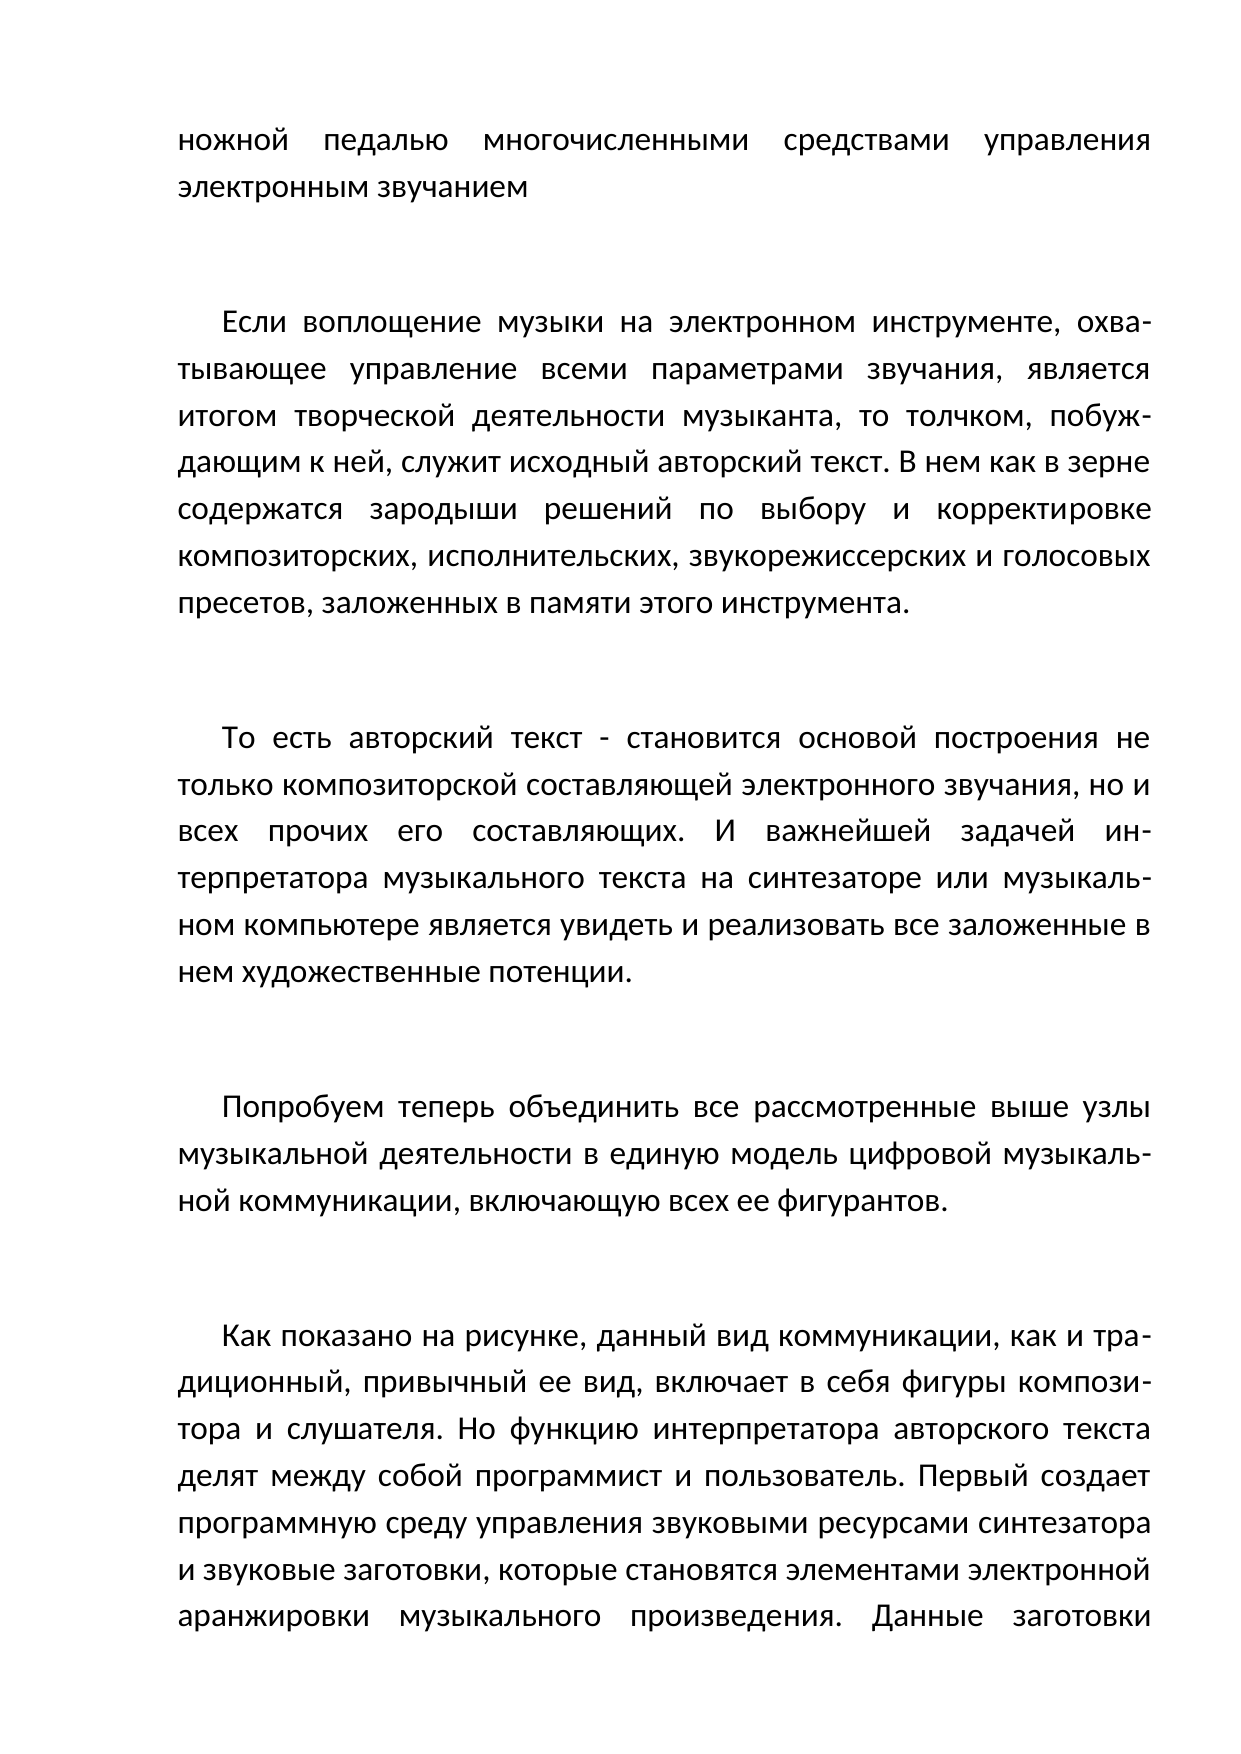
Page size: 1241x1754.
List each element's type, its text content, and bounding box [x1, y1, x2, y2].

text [177, 118, 1152, 206]
text Если воплощение музыки на электронном инструменте, охватывающее управление всеми параметрами звучания, является итогом творческой деятельности музыканта, то толчком, побуждающим к ней, служит исходный авторский текст. В нем как в зерне содержатся зародыши решений по выбору и корректировке композиторских, исполнительских, звукорежиссерских и голосовых пресетов, заложенных в памяти этого инструмента. [177, 300, 1152, 621]
text То есть авторский текст - становится основой построения не только композиторской составляющей электронного звучания, но и всех прочих его составляющих. И важнейшей задачей интерпретатора музыкального текста на синтезаторе или музыкальном компьютере является увидеть и реализовать все заложенные в нем художественные потенции. [177, 716, 1152, 991]
text Попробуем теперь объединить все рассмотренные выше узлы музыкальной деятельности в единую модель цифровой музыкальной коммуникации, включающую всех ее фигурантов. [177, 1085, 1152, 1219]
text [177, 1314, 1152, 1635]
